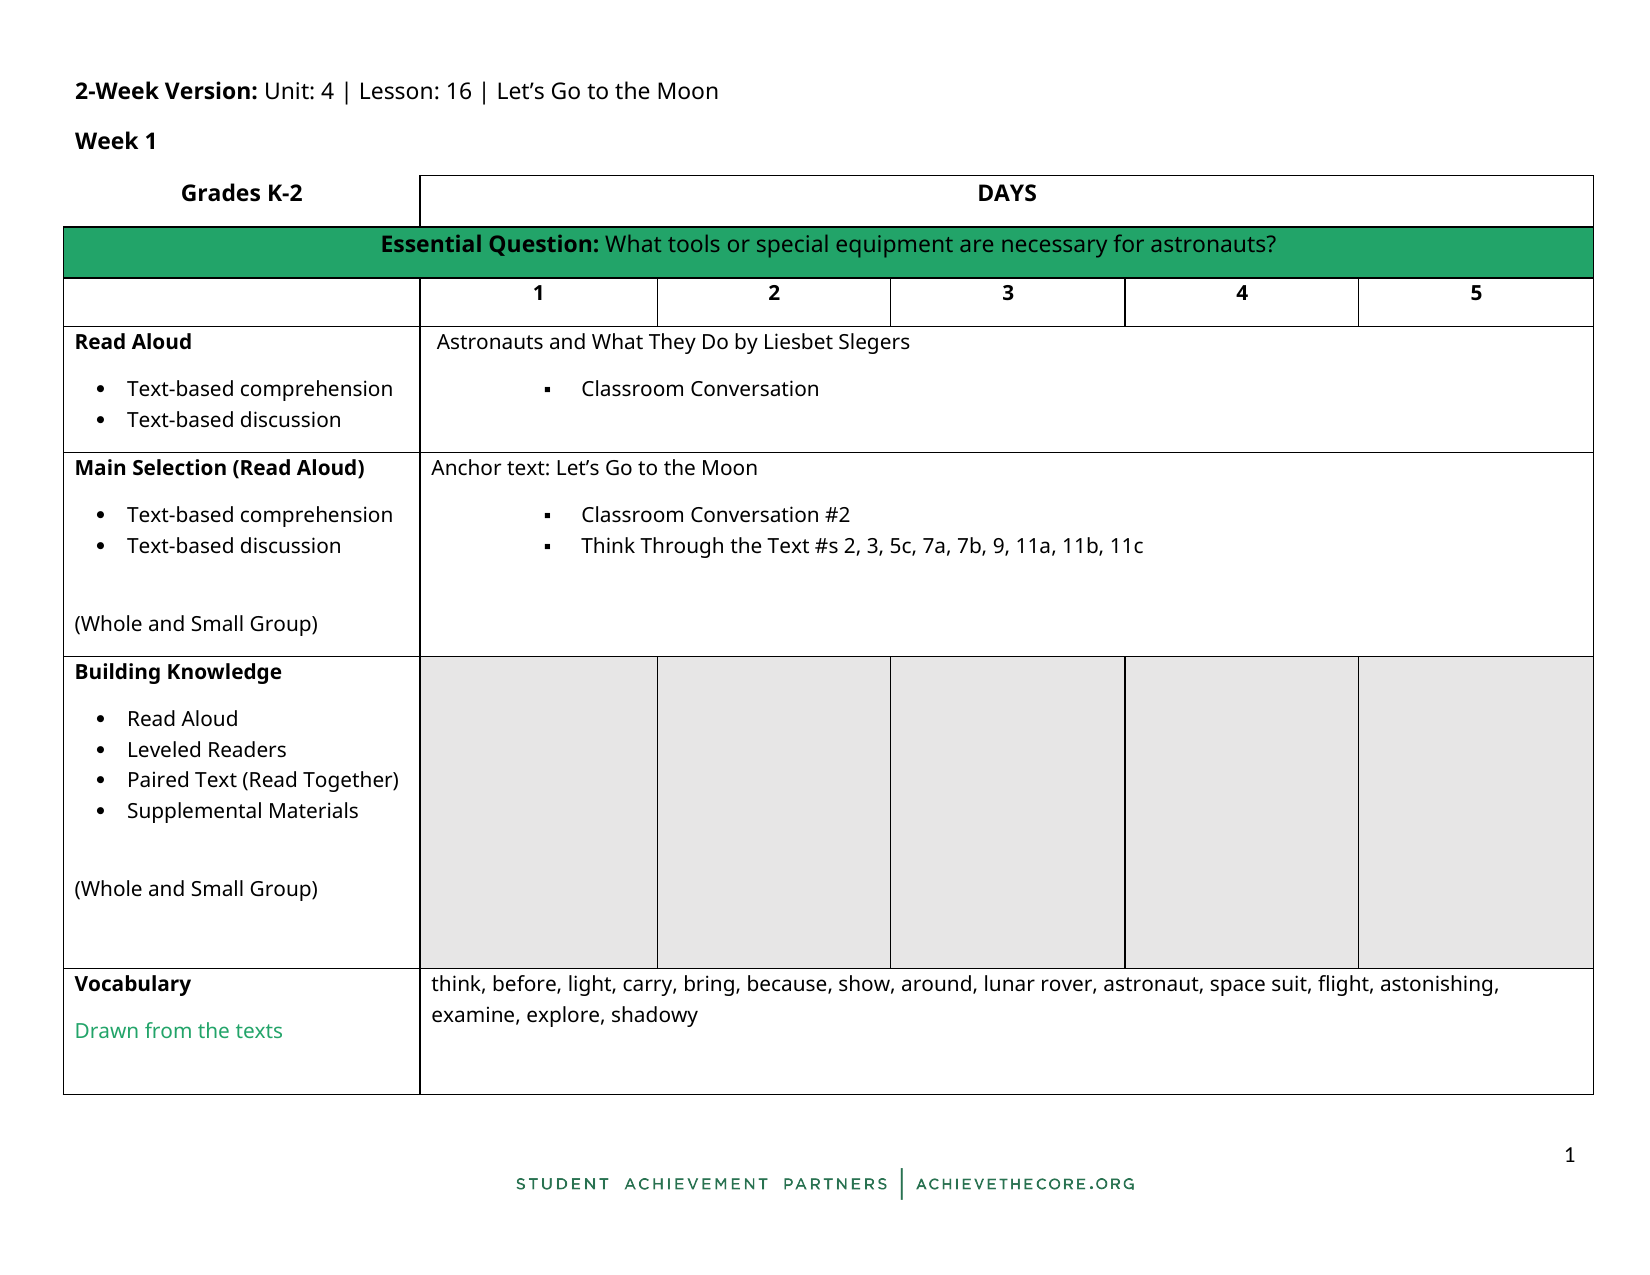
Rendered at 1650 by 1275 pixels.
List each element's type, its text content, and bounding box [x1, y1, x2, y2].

table_cell [658, 657, 890, 968]
table_cell Read Aloud Text-based comprehension Text-based discussion [64, 327, 419, 452]
table_cell 1 [421, 279, 657, 326]
table_cell Essential Question: What tools or special equipment are necessary for astronauts? [64, 228, 1593, 277]
table_cell Vocabulary Drawn from the texts [64, 969, 419, 1094]
table_cell 5 [1359, 279, 1593, 326]
table_cell [891, 657, 1124, 968]
table_cell think, before, light, carry, bring, because, show, around, lunar rover, astronaut, space suit, flight, astonishing, examine, explore, shadowy [421, 969, 1593, 1094]
table_cell Main Selection (Read Aloud) Text-based comprehension Text-based discussion (Whole and Small Group) [64, 453, 419, 656]
table_cell Astronauts and What They Do by Liesbet Slegers Classroom Conversation [421, 327, 1593, 452]
table_cell 2 [658, 279, 890, 326]
table_header DAYS [421, 176, 1593, 226]
table_cell Building Knowledge Read Aloud Leveled Readers Paired Text (Read Together) Supplemental Materials (Whole and Small Group) [64, 657, 419, 968]
table_cell [1126, 657, 1358, 968]
table_cell Anchor text: Let’s Go to the Moon Classroom Conversation #2 Think Through the Text #s 2, 3, 5c, 7a, 7b, 9, 11a, 11b, 11c [421, 453, 1593, 656]
table_header Grades K-2 [63, 175, 419, 226]
table_cell 4 [1126, 279, 1358, 326]
text Week 1 [75, 125, 1575, 156]
table_cell [421, 657, 657, 968]
picture [516, 1168, 1134, 1200]
table_cell [64, 279, 419, 326]
table_cell 3 [891, 279, 1124, 326]
table_cell [1359, 657, 1593, 968]
